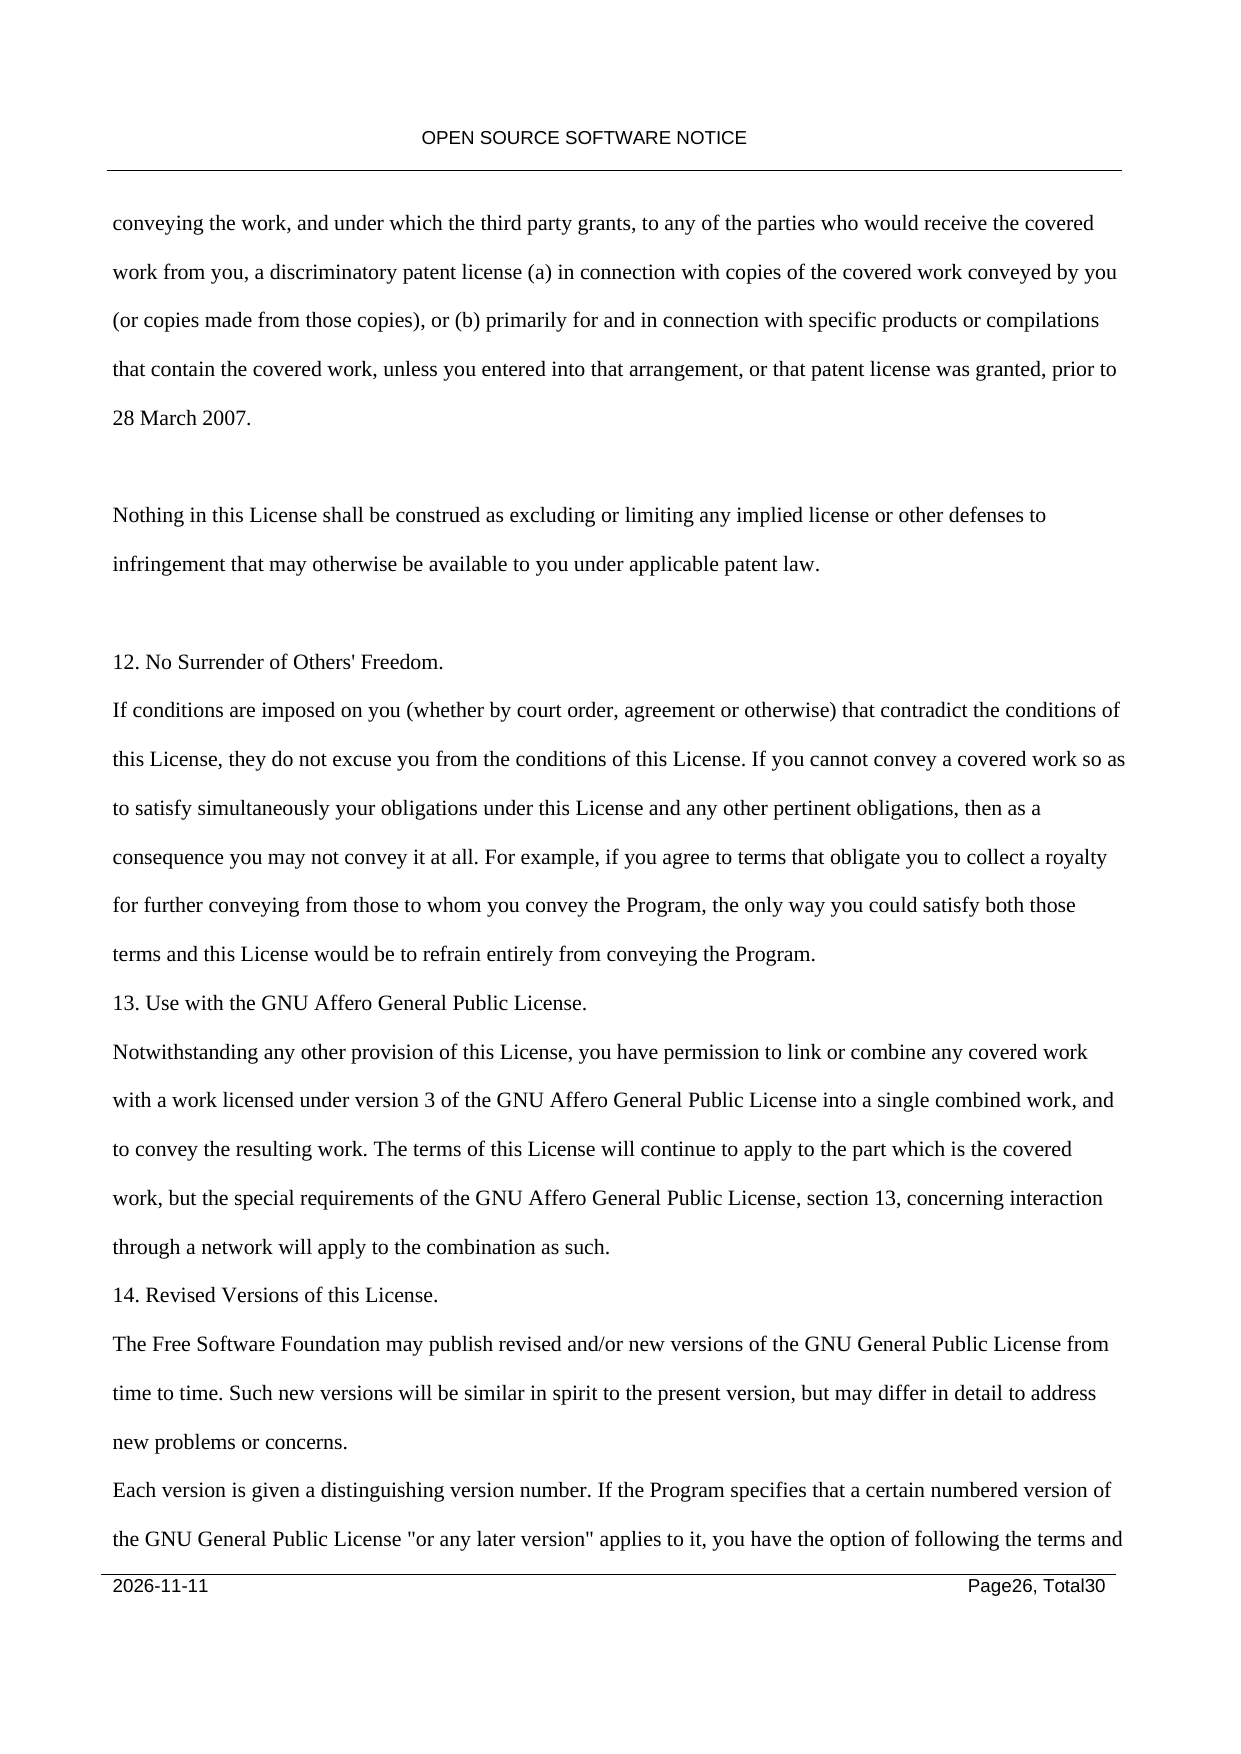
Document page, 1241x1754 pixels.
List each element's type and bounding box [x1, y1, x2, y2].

text [112, 206, 1128, 1555]
